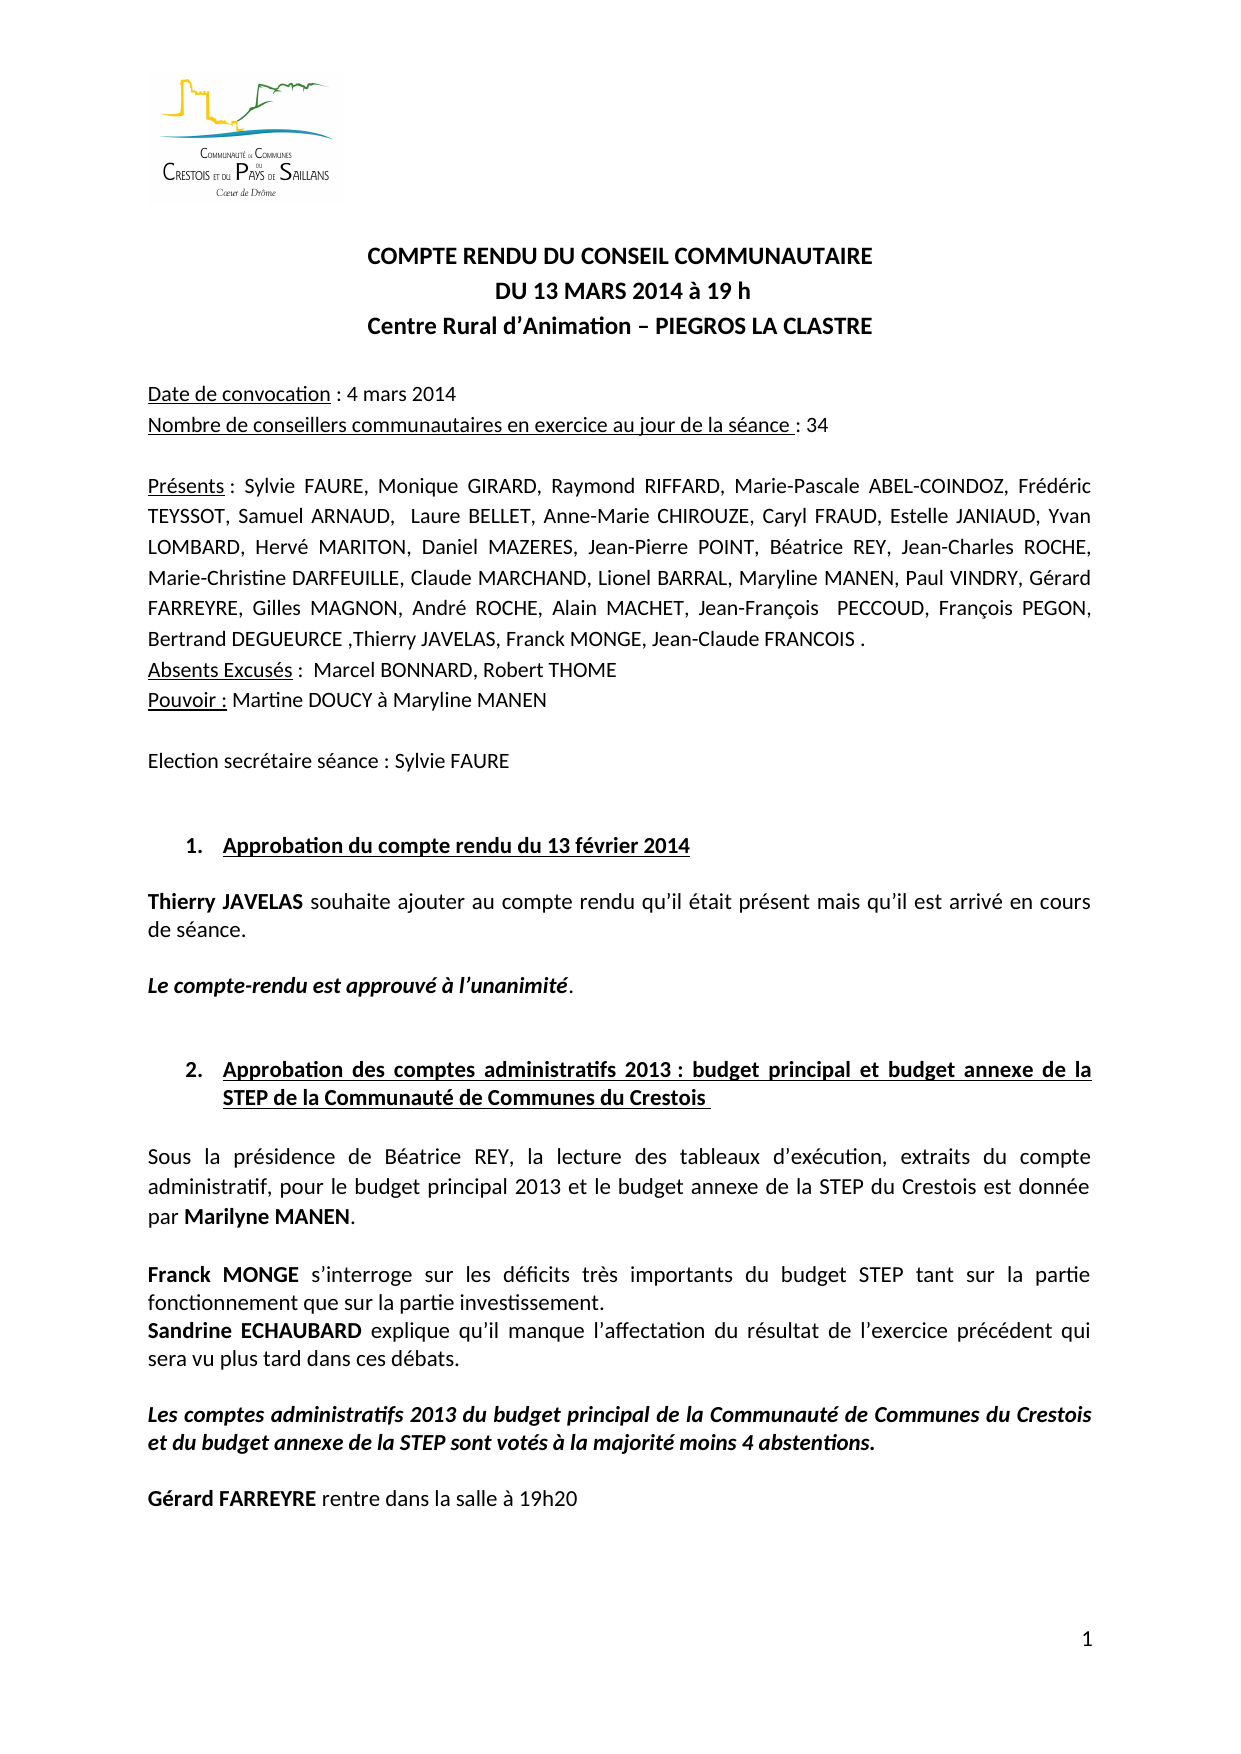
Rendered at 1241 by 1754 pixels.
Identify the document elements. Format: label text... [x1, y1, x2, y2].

text Nombre de conseillers communautaires en exercice au jour de la séance : 34 [148, 411, 1092, 437]
text Thierry JAVELAS souhaite ajouter au compte rendu qu’il était présent mais qu’il est arrivé en cours de séance. [148, 887, 1092, 943]
list Approbation des comptes administratifs 2013 : budget principal et budget annexe de la STEP de la Communauté de Communes du Crestois [185, 1056, 1092, 1112]
text Présents : Sylvie FAURE, Monique GIRARD, Raymond RIFFARD, Marie-Pascale ABEL-COINDOZ, Frédéric TEYSSOT, Samuel ARNAUD, Laure BELLET, Anne-Marie CHIROUZE, Caryl FRAUD, Estelle JANIAUD, Yvan LOMBARD, Hervé MARITON, Daniel MAZERES, Jean-Pierre POINT, Béatrice REY, Jean-Charles ROCHE, Marie-Christine DARFEUILLE, Claude MARCHAND, Lionel BARRAL, Maryline MANEN, Paul VINDRY, Gérard FARREYRE, Gilles MAGNON, André ROCHE, Alain MACHET, Jean-François PECCOUD, François PEGON, Bertrand DEGUEURCE ,Thierry JAVELAS, Franck MONGE, Jean-Claude FRANCOIS . [148, 472, 1092, 652]
text Pouvoir : Martine DOUCY à Maryline MANEN [148, 686, 1092, 713]
list Sous la présidence de Béatrice REY, la lecture des tableaux d’exécution, extraits du compte administratif, pour le budget principal 2013 et le budget annexe de la STEP du Crestois est donnée par Marilyne MANEN. [148, 1142, 1092, 1230]
text Les comptes administratifs 2013 du budget principal de la Communauté de Communes du Crestois et du budget annexe de la STEP sont votés à la majorité moins 4 abstentions. [148, 1401, 1092, 1457]
text Absents Excusés : Marcel BONNARD, Robert THOME [148, 656, 1092, 682]
text Sandrine ECHAUBARD explique qu’il manque l’affectation du résultat de l’exercice précédent qui sera vu plus tard dans ces débats. [148, 1316, 1092, 1372]
text Election secrétaire séance : Sylvie FAURE [148, 748, 1092, 774]
text Franck MONGE s’interroge sur les déficits très importants du budget STEP tant sur la partie fonctionnement que sur la partie investissement. [148, 1260, 1092, 1316]
list Approbation du compte rendu du 13 février 2014 [185, 831, 1092, 859]
text Le compte-rendu est approuvé à l’unanimité. [148, 971, 1092, 999]
text Date de convocation : 4 mars 2014 [148, 380, 1092, 407]
text Centre Rural d’Animation – PIEGROS LA CLASTRE [148, 310, 1092, 341]
text Gérard FARREYRE rentre dans la salle à 19h20 [148, 1484, 1092, 1513]
picture [147, 73, 344, 206]
text DU 13 MARS 2014 à 19 h [148, 275, 1092, 306]
text COMPTE RENDU DU CONSEIL COMMUNAUTAIRE [148, 240, 1092, 271]
